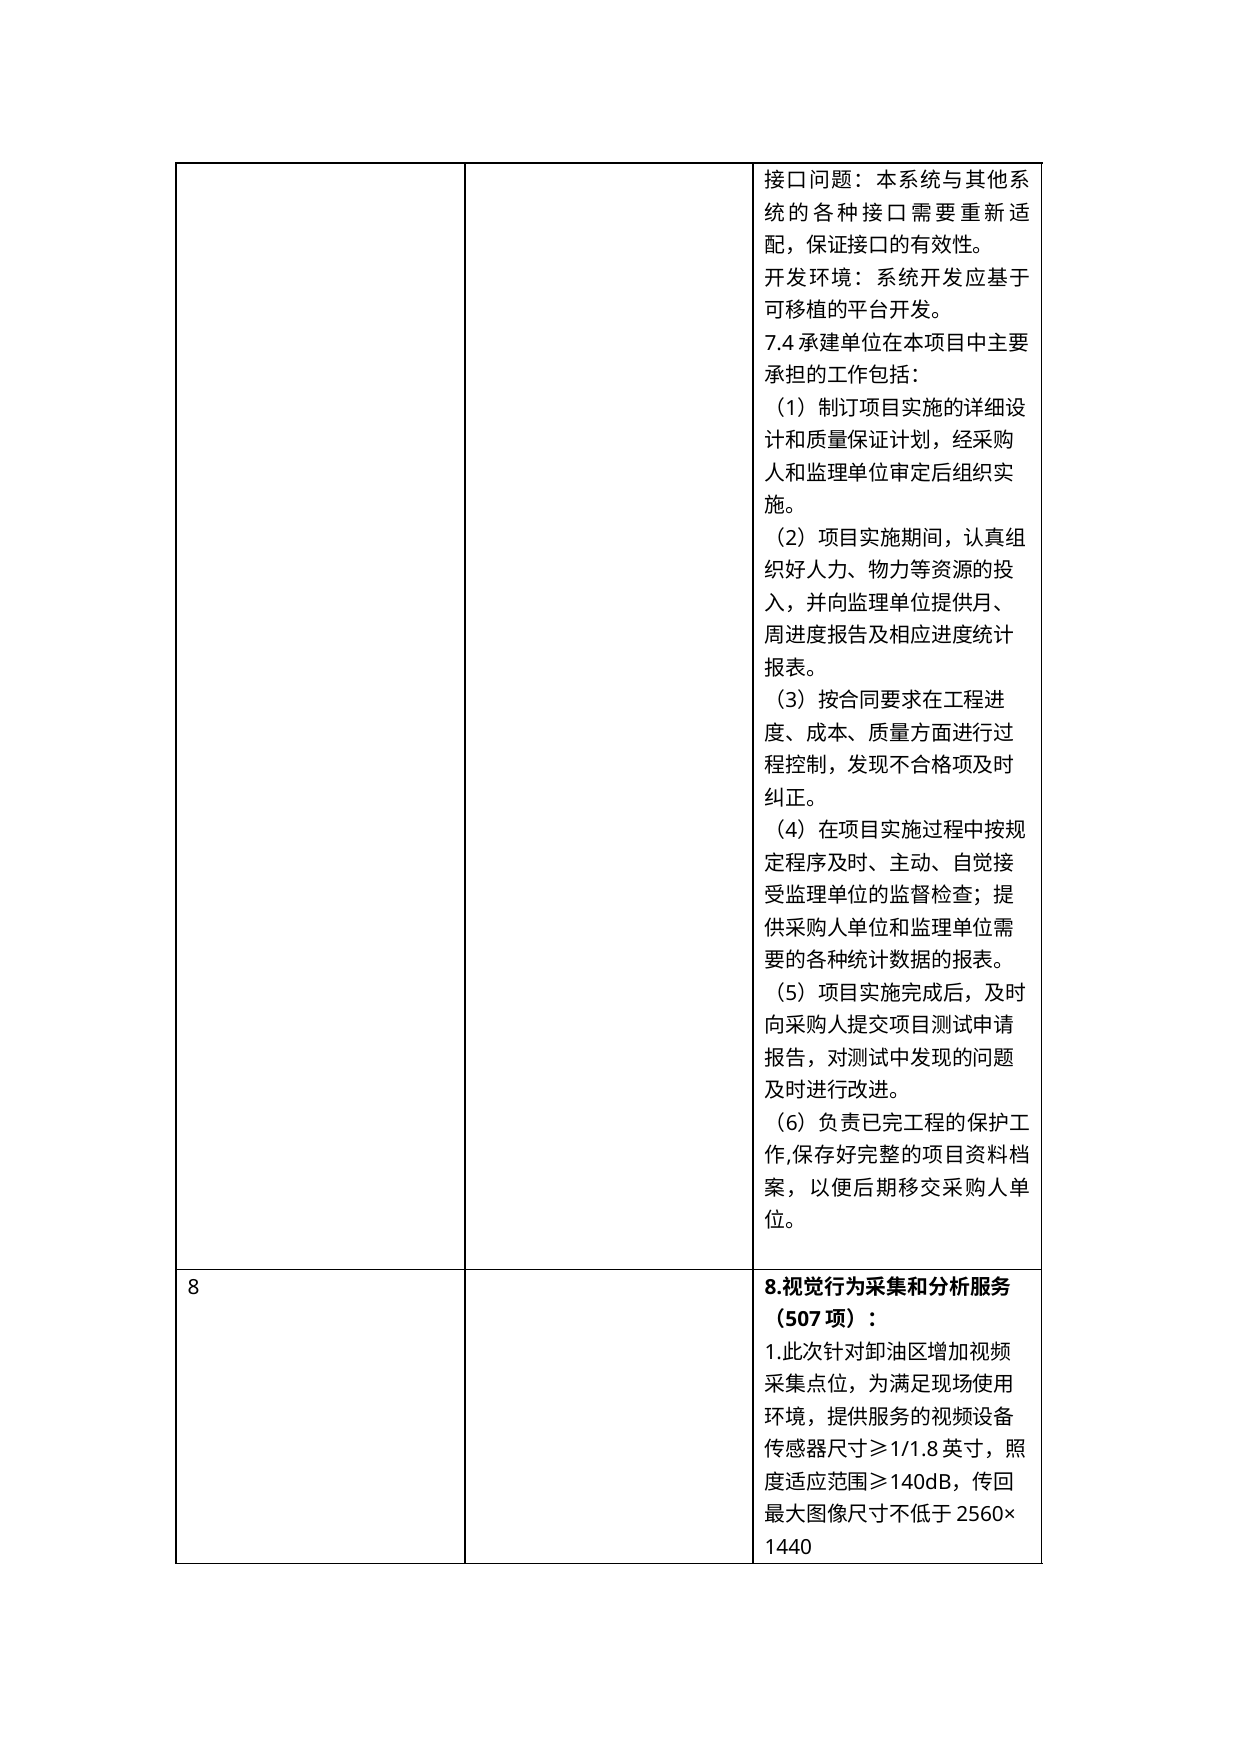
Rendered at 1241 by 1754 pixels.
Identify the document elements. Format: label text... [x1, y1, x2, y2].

table_cell [466, 164, 752, 1268]
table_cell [754, 1270, 1041, 1563]
table_cell [466, 1270, 752, 1563]
table_cell 8 [177, 1270, 464, 1563]
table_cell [754, 164, 1041, 1268]
table_cell 7 [177, 164, 464, 1268]
